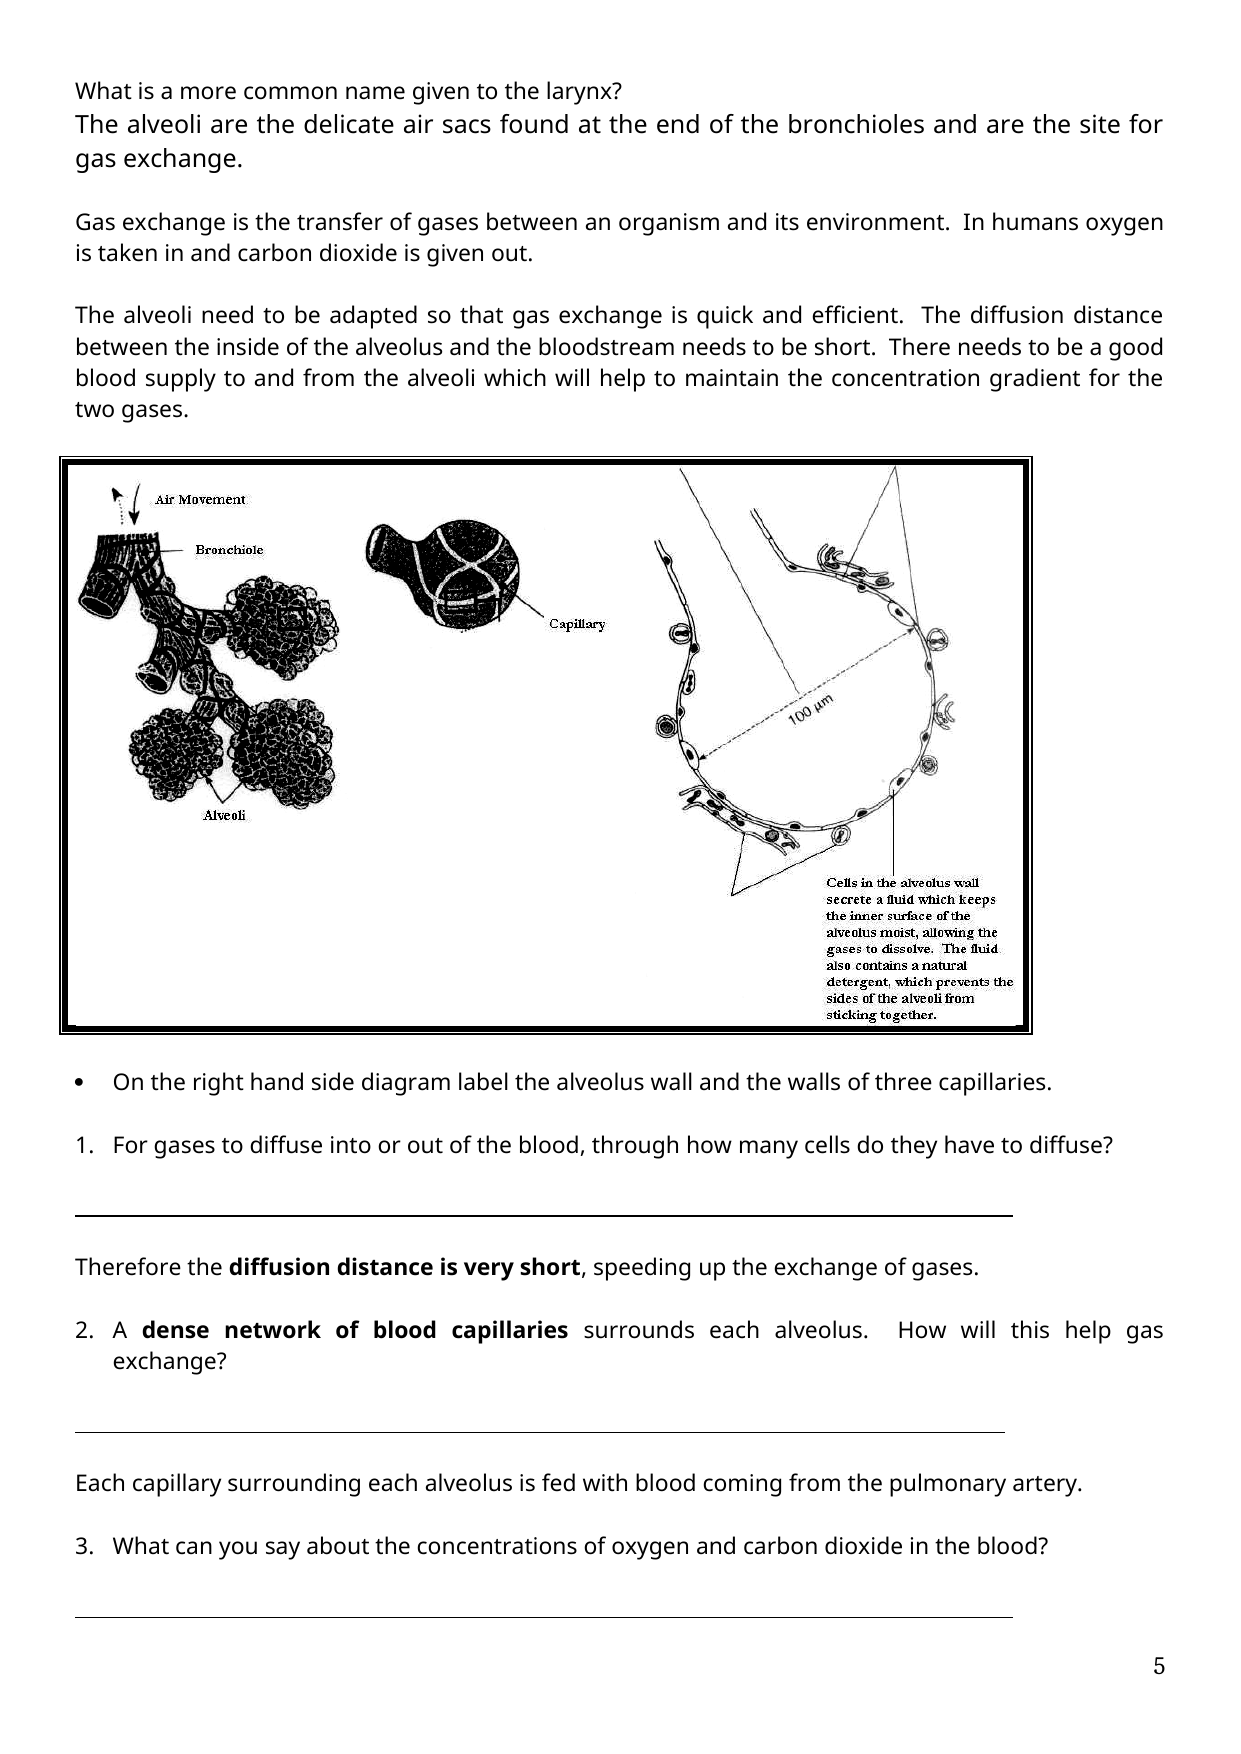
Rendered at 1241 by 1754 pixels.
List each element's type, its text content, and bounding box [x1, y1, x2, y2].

list For gases to diffuse into or out of the blood, through how many cells do they have to diffuse? [75, 1128, 1165, 1160]
text Gas exchange is the transfer of gases between an organism and its environment. In humans oxygen is taken in and carbon dioxide is given out. [75, 206, 1165, 268]
table_header [68, 465, 76, 1025]
list A dense network of blood capillaries surrounds each alveolus. How will this help gas exchange? [75, 1313, 1165, 1376]
text The alveoli are the delicate air sacs found at the end of the bronchioles and are the site for gas exchange. [75, 106, 1165, 174]
text What is a more common name given to the larynx? [75, 75, 1165, 106]
table_header [1016, 465, 1023, 1025]
text Each capillary surrounding each alveolus is fed with blood coming from the pulmonary artery. [75, 1467, 1165, 1498]
list What can you say about the concentrations of oxygen and carbon dioxide in the blood? [75, 1530, 1165, 1561]
text The alveoli need to be adapted so that gas exchange is quick and efficient. The diffusion distance between the inside of the alveolus and the bloodstream needs to be short. There needs to be a good blood supply to and from the alveoli which will help to maintain the concentration gradient for the two gases. [75, 299, 1165, 424]
text Therefore the diffusion distance is very short, speeding up the exchange of gases. [75, 1251, 1165, 1282]
list On the right hand side diagram label the alveolus wall and the walls of three capillaries. [75, 1066, 1165, 1097]
